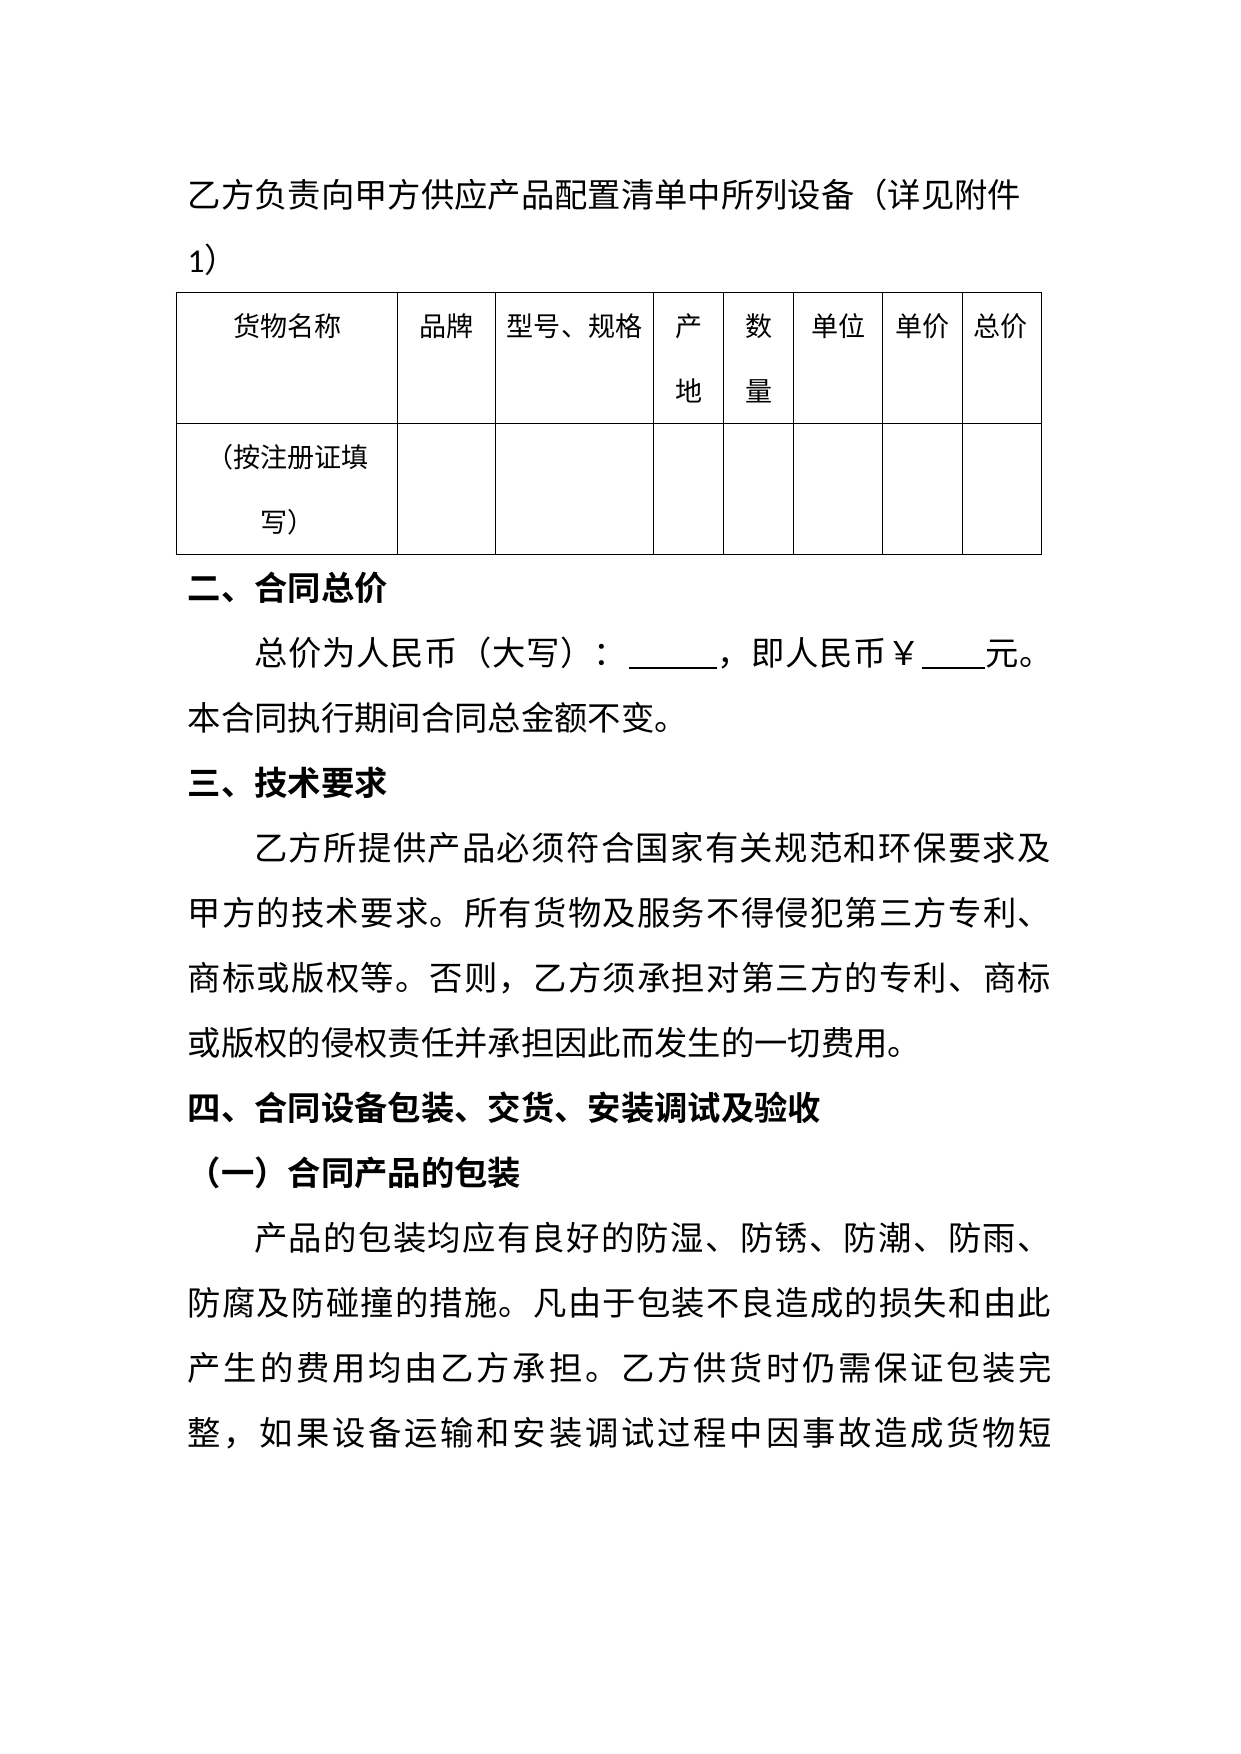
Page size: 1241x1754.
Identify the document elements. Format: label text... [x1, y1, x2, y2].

table_cell [963, 424, 1041, 554]
text 三、技术要求 [187, 750, 1053, 815]
table_header 数量 [724, 293, 793, 423]
table_cell [654, 424, 723, 554]
text 四、合同设备包装、交货、安装调试及验收 [187, 1075, 1053, 1140]
table_header 货物名称 [177, 293, 397, 423]
table_cell [398, 424, 495, 554]
table_header 品牌 [398, 293, 495, 423]
table_cell [883, 424, 962, 554]
table_cell （按注册证填写） [177, 424, 397, 554]
text 总价为人民币（大写）： ，即人民币￥ 元。本合同执行期间合同总金额不变。 [187, 620, 1053, 750]
table_cell [724, 424, 793, 554]
table_header 单价 [883, 293, 962, 423]
table_header 总价 [963, 293, 1041, 423]
text 乙方负责向甲方供应产品配置清单中所列设备（详见附件1） [187, 162, 1053, 292]
table_header 型号、规格 [496, 293, 653, 423]
table_header 产地 [654, 293, 723, 423]
text 二、合同总价 [187, 555, 1053, 620]
text 乙方所提供产品必须符合国家有关规范和环保要求及甲方的技术要求。所有货物及服务不得侵犯第三方专利、商标或版权等。否则，乙方须承担对第三方的专利、商标或版权的侵权责任并承担因此而发生的一切费用。 [187, 815, 1053, 1075]
text （一）合同产品的包装 [187, 1140, 1053, 1205]
table_header 单位 [794, 293, 882, 423]
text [187, 1205, 1053, 1465]
table_cell [794, 424, 882, 554]
table_cell [496, 424, 653, 554]
